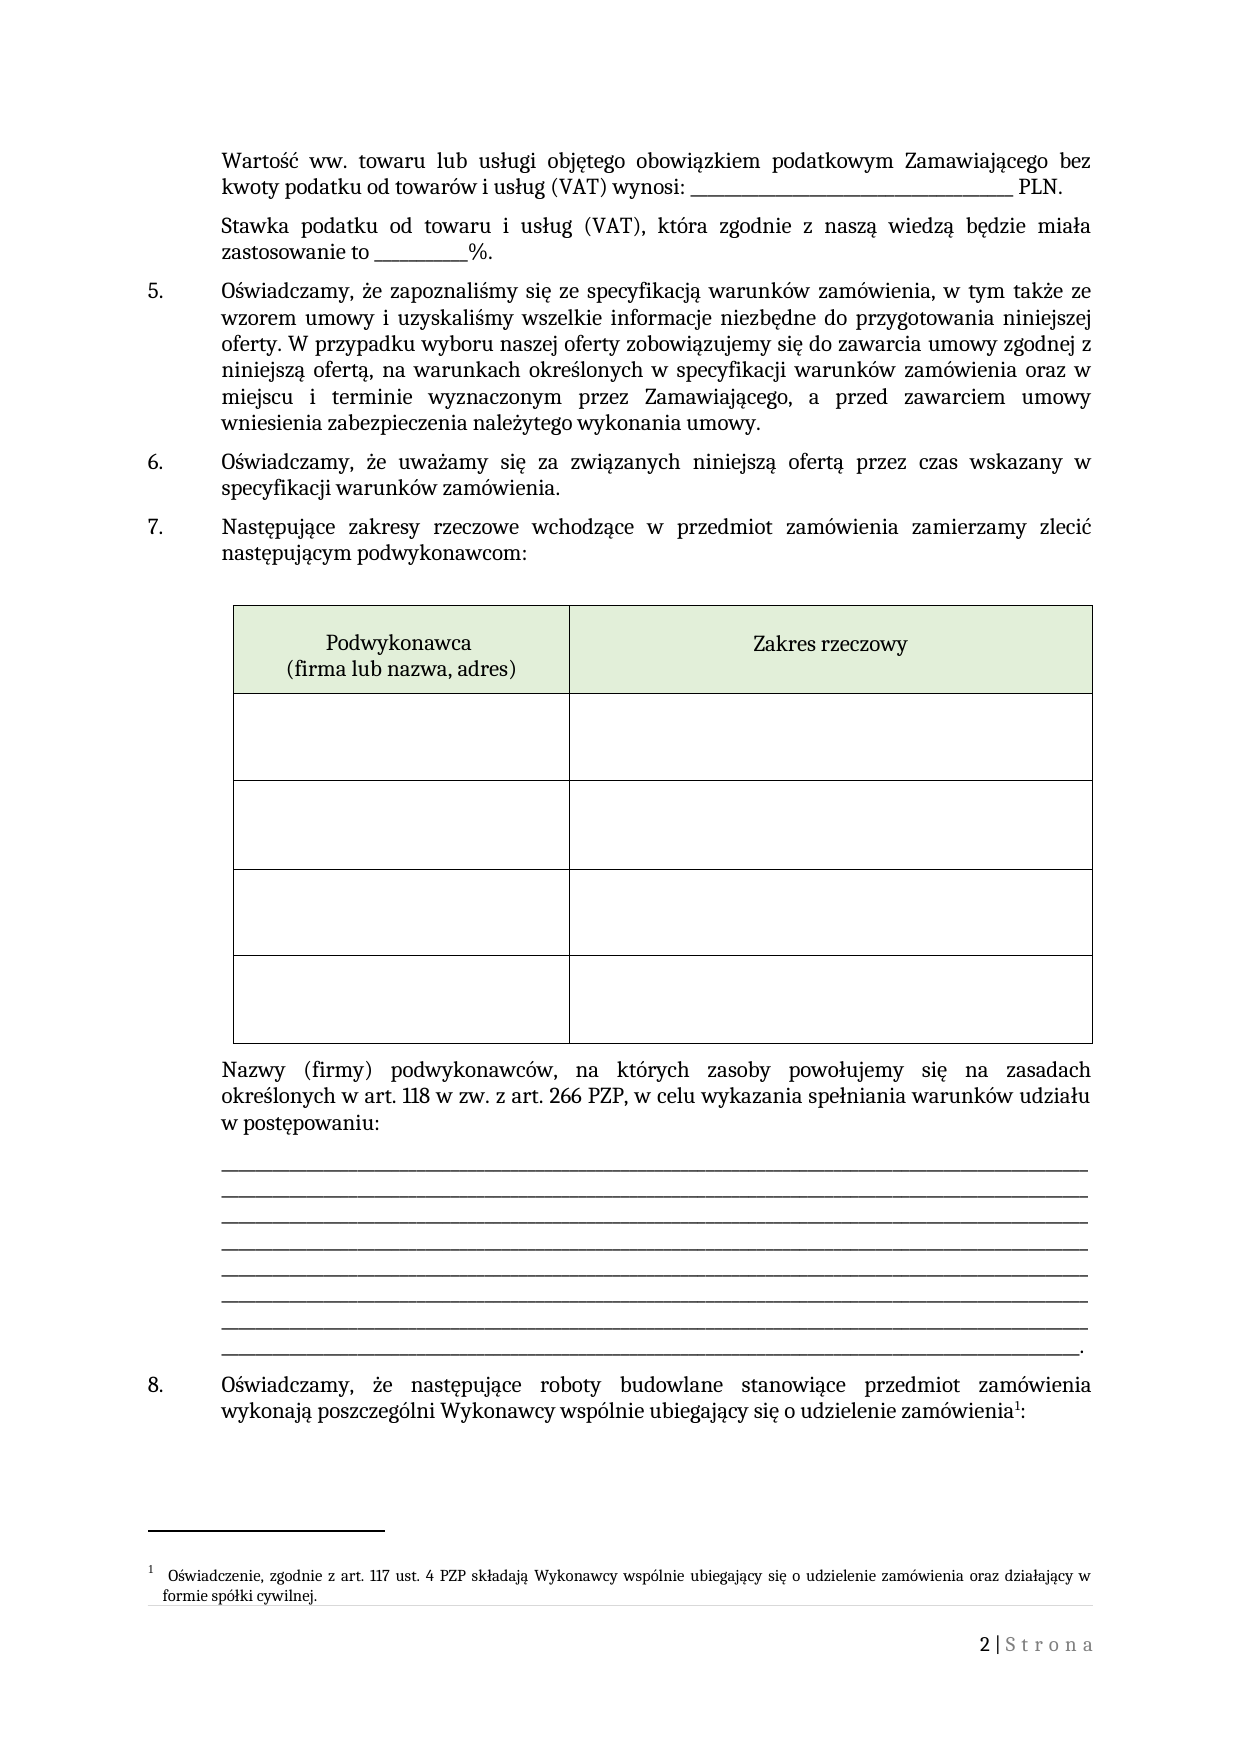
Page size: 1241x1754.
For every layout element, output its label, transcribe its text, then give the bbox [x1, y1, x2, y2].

list 8. Oświadczamy, że następujące roboty budowlane stanowiące przedmiot zamówienia wykonają poszczególni Wykonawcy wspólnie ubiegający się o udzielenie zamówienia: [148, 1372, 1093, 1424]
table_cell [570, 694, 1092, 780]
table_cell [234, 870, 569, 955]
text Nazwy (firmy) podwykonawców, na których zasoby powołujemy się na zasadach określonych w art. 118 w zw. z art. 266 PZP, w celu wykazania spełniania warunków udziału w postępowaniu: [221, 1057, 1093, 1136]
table_cell [234, 781, 569, 869]
table_cell [570, 956, 1092, 1043]
table_cell [570, 870, 1092, 955]
text 6. Oświadczamy, że uważamy się za związanych niniejszą ofertą przez czas wskazany w specyfikacji warunków zamówienia. [148, 449, 1093, 501]
text 5. Oświadczamy, że zapoznaliśmy się ze specyfikacją warunków zamówienia, w tym także ze wzorem umowy i uzyskaliśmy wszelkie informacje niezbędne do przygotowania niniejszej oferty. W przypadku wyboru naszej oferty zobowiązujemy się do zawarcia umowy zgodnej z niniejszą ofertą, na warunkach określonych w specyfikacji warunków zamówienia oraz w miejscu i terminie wyznaczonym przez Zamawiającego, a przed zawarciem umowy wniesienia zabezpieczenia należytego wykonania umowy. [148, 278, 1093, 436]
text 7. Następujące zakresy rzeczowe wchodzące w przedmiot zamówienia zamierzamy zlecić następującym podwykonawcom: [148, 514, 1093, 567]
table_cell [570, 781, 1092, 869]
text Stawka podatku od towaru i usług (VAT), która zgodnie z naszą wiedzą będzie miała zastosowanie to ___________%. [221, 213, 1093, 266]
table_header Podwykonawca (firma lub nazwa, adres) [234, 606, 569, 693]
table_cell [234, 694, 569, 780]
table_cell [234, 956, 569, 1043]
text _______________________________________________________________________________________________________________________________________________________________________________________________________________________________________________________________________________________________________________________________________________________________________________________________________________________________________________________________________________________________________________________________________________________________________________________________________________________________________________________________________________________________________________________________________________________________________________________________________________________________________________. [221, 1148, 1093, 1359]
table_header Zakres rzeczowy [570, 606, 1092, 693]
text Wartość ww. towaru lub usługi objętego obowiązkiem podatkowym Zamawiającego bez kwoty podatku od towarów i usług (VAT) wynosi: ______________________________________ PLN. [221, 148, 1093, 200]
